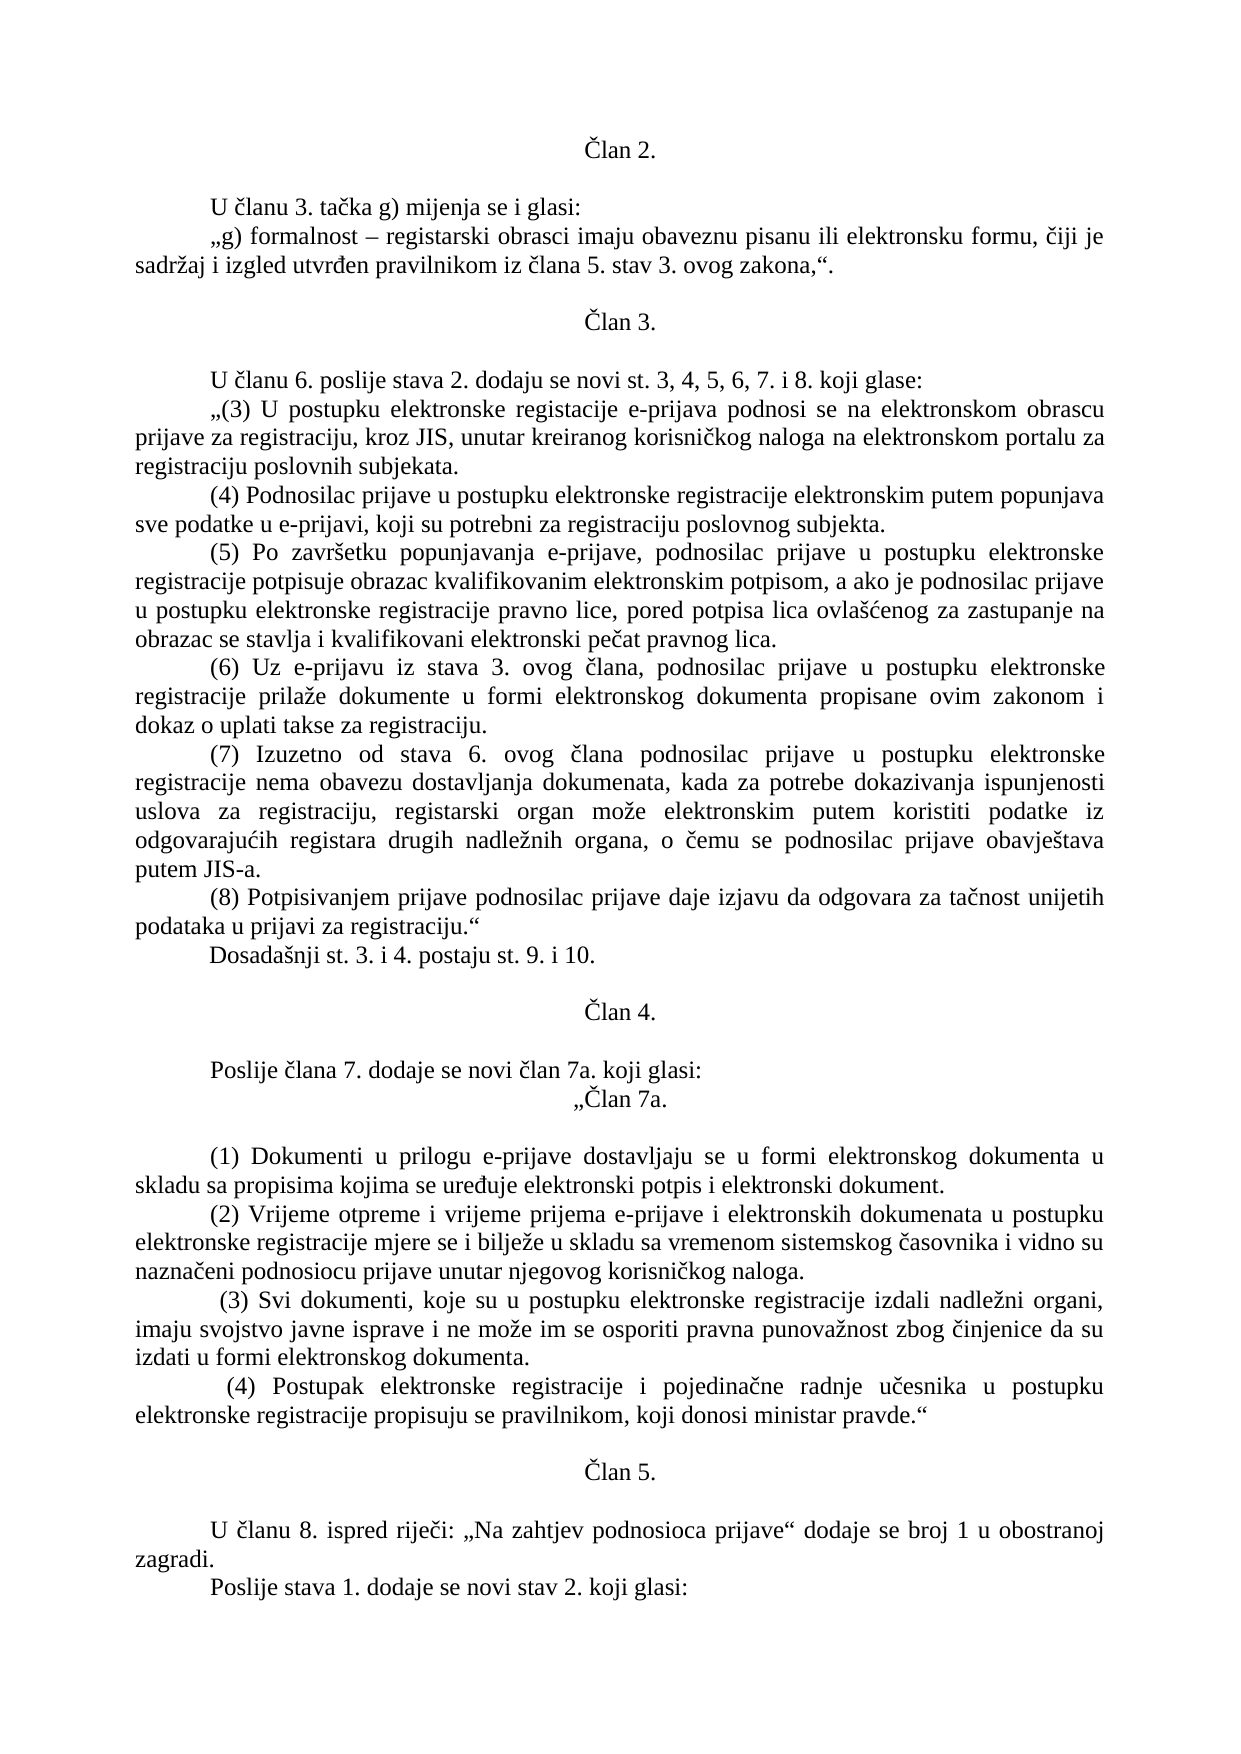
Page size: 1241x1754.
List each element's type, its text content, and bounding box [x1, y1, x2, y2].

text „(3) U postupku elektronske registacije e-prijava podnosi se na elektronskom obrascu prijave za registraciju, kroz JIS, unutar kreiranog korisničkog naloga na elektronskom portalu za registraciju poslovnih subjekata. [135, 394, 1105, 480]
text Član 4. [135, 997, 1105, 1026]
text (4) Postupak elektronske registracije i pojedinačne radnje učesnika u postupku elektronske registracije propisuju se pravilnikom, koji donosi ministar pravde.“ [135, 1371, 1105, 1429]
text (4) Podnosilac prijave u postupku elektronske registracije elektronskim putem popunjava sve podatke u e-prijavi, koji su potrebni za registraciju poslovnog subjekta. [135, 480, 1105, 537]
text (7) Izuzetno od stava 6. ovog člana podnosilac prijave u postupku elektronske registracije nema obavezu dostavljanja dokumenata, kada za potrebe dokazivanja ispunjenosti uslova za registraciju, registarski organ može elektronskim putem koristiti podatke iz odgovarajućih registara drugih nadležnih organa, o čemu se podnosilac prijave obavještava putem JIS-a. [135, 739, 1105, 882]
text (3) Svi dokumenti, koje su u postupku elektronske registracije izdali nadležni organi, imaju svojstvo javne isprave i ne može im se osporiti pravna punovažnost zbog činjenice da su izdati u formi elektronskog dokumenta. [135, 1285, 1105, 1371]
list (5) Po završetku popunjavanja e-prijave, podnosilac prijave u postupku elektronske registracije potpisuje obrazac kvalifikovanim elektronskim potpisom, a ako je podnosilac prijave u postupku elektronske registracije pravno lice, pored potpisa lica ovlašćenog za zastupanje na obrazac se stavlja i kvalifikovani elektronski pečat pravnog lica. [135, 537, 1105, 652]
text „Član 7a. [135, 1084, 1105, 1112]
text (1) Dokumenti u prilogu e-prijave dostavljaju se u formi elektronskog dokumenta u skladu sa propisima kojima se uređuje elektronski potpis i elektronski dokument. [135, 1141, 1105, 1199]
text Član 5. [135, 1457, 1105, 1486]
text U članu 3. tačka g) mijenja se i glasi: [135, 192, 1105, 221]
text „g) formalnost – registarski obrasci imaju obaveznu pisanu ili elektronsku formu, čiji je sadržaj i izgled utvrđen pravilnikom iz člana 5. stav 3. ovog zakona,“. [135, 221, 1105, 279]
text U članu 8. ispred riječi: „Na zahtjev podnosioca prijave“ dodaje se broj 1 u obostranoj zagradi. [135, 1515, 1105, 1572]
text Član 3. [135, 307, 1105, 336]
text (8) Potpisivanjem prijave podnosilac prijave daje izjavu da odgovara za tačnost unijetih podataka u prijavi za registraciju.“ [135, 882, 1105, 940]
text (6) Uz e-prijavu iz stava 3. ovog člana, podnosilac prijave u postupku elektronske registracije prilaže dokumente u formi elektronskog dokumenta propisane ovim zakonom i dokaz o uplati takse za registraciju. [135, 652, 1105, 739]
text Član 2. [135, 135, 1105, 164]
list Dosadašnji st. 3. i 4. postaju st. 9. i 10. [135, 940, 1105, 969]
text Poslije člana 7. dodaje se novi član 7a. koji glasi: [135, 1055, 1105, 1084]
text Poslije stava 1. dodaje se novi stav 2. koji glasi: [135, 1572, 1105, 1601]
text U članu 6. poslije stava 2. dodaju se novi st. 3, 4, 5, 6, 7. i 8. koji glase: [135, 365, 1105, 394]
text (2) Vrijeme otpreme i vrijeme prijema e-prijave i elektronskih dokumenata u postupku elektronske registracije mjere se i bilježe u skladu sa vremenom sistemskog časovnika i vidno su naznačeni podnosiocu prijave unutar njegovog korisničkog naloga. [135, 1199, 1105, 1285]
